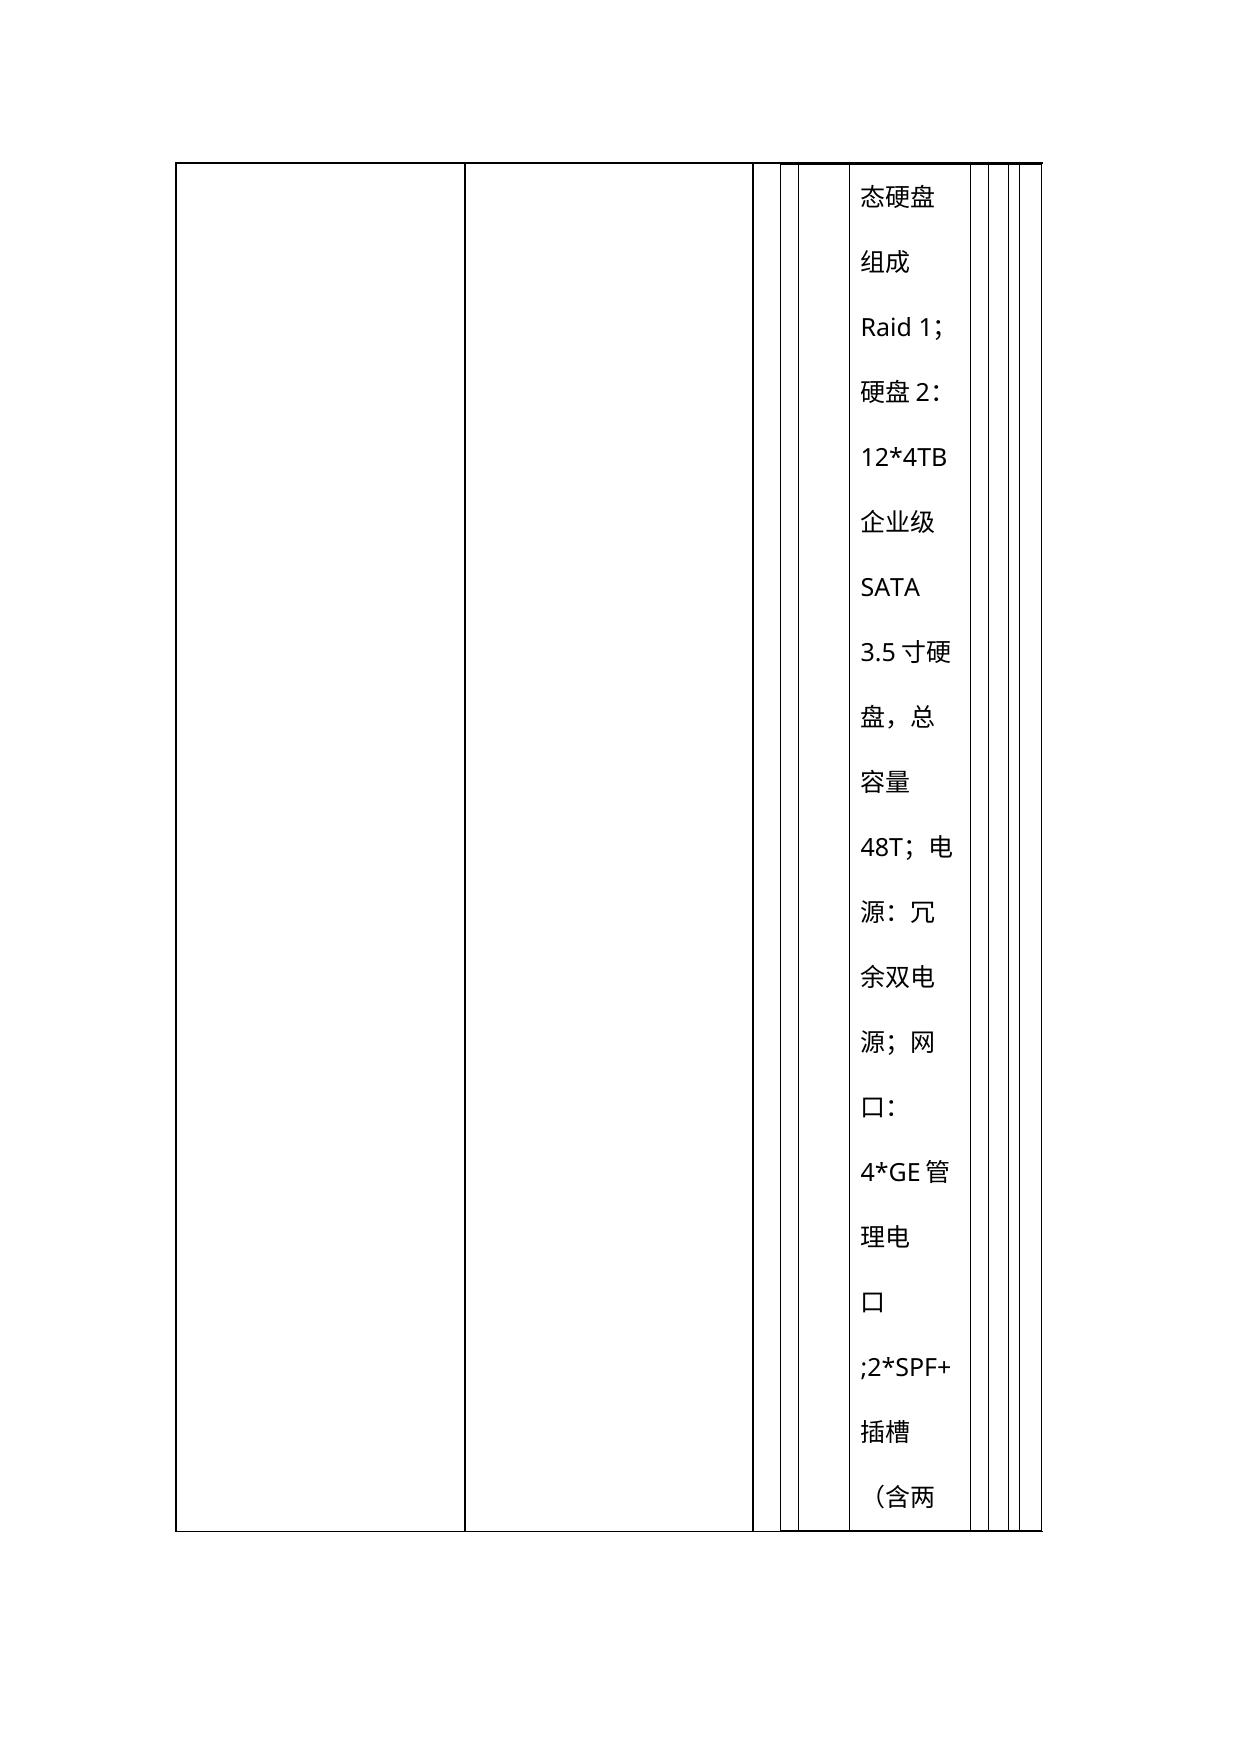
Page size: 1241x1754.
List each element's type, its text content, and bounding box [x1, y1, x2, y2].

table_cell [754, 164, 780, 1531]
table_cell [781, 165, 798, 1530]
table_cell 1 [177, 164, 464, 1531]
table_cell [1009, 165, 1019, 1530]
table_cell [971, 165, 988, 1530]
table_cell [466, 164, 752, 1531]
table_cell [799, 165, 849, 1530]
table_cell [989, 165, 1008, 1530]
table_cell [1020, 165, 1041, 1530]
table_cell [850, 165, 970, 1530]
